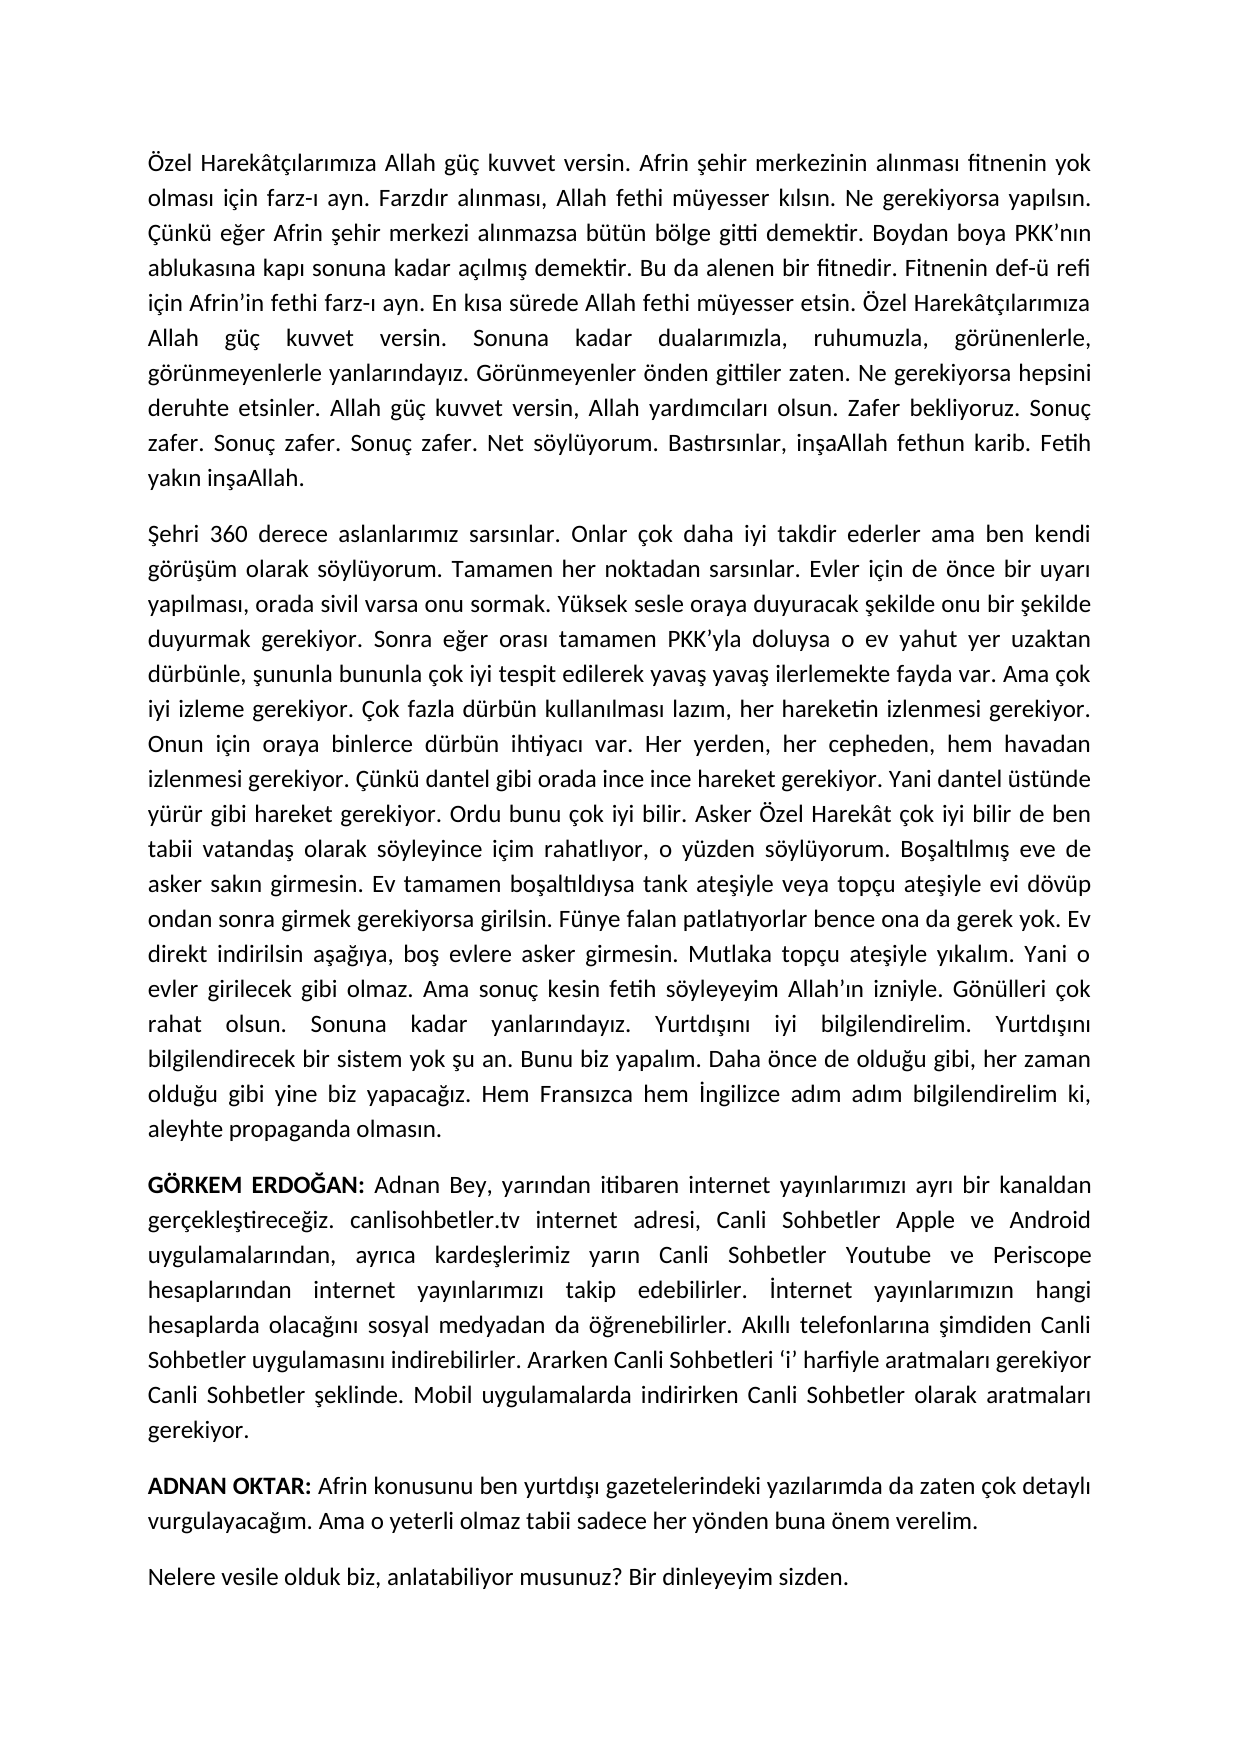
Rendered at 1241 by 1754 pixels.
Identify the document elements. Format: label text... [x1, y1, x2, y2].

text Özel Harekâtçılarımıza Allah güç kuvvet versin. Afrin şehir merkezinin alınması fitnenin yok olması için farz-ı ayn. Farzdır alınması, Allah fethi müyesser kılsın. Ne gerekiyorsa yapılsın. Çünkü eğer Afrin şehir merkezi alınmazsa bütün bölge gitti demektir. Boydan boya PKK’nın ablukasına kapı sonuna kadar açılmış demektir. Bu da alenen bir fitnedir. Fitnenin def-ü refi için Afrin’in fethi farz-ı ayn. En kısa sürede Allah fethi müyesser etsin. Özel Harekâtçılarımıza Allah güç kuvvet versin. Sonuna kadar dualarımızla, ruhumuzla, görünenlerle, görünmeyenlerle yanlarındayız. Görünmeyenler önden gittiler zaten. Ne gerekiyorsa hepsini deruhte etsinler. Allah güç kuvvet versin, Allah yardımcıları olsun. Zafer bekliyoruz. Sonuç zafer. Sonuç zafer. Sonuç zafer. Net söylüyorum. Bastırsınlar, inşaAllah fethun karib. Fetih yakın inşaAllah. [148, 148, 1093, 493]
text ADNAN OKTAR: Afrin konusunu ben yurtdışı gazetelerindeki yazılarımda da zaten çok detaylı vurgulayacağım. Ama o yeterli olmaz tabii sadece her yönden buna önem verelim. [148, 1470, 1093, 1536]
text Şehri 360 derece aslanlarımız sarsınlar. Onlar çok daha iyi takdir ederler ama ben kendi görüşüm olarak söylüyorum. Tamamen her noktadan sarsınlar. Evler için de önce bir uyarı yapılması, orada sivil varsa onu sormak. Yüksek sesle oraya duyuracak şekilde onu bir şekilde duyurmak gerekiyor. Sonra eğer orası tamamen PKK’yla doluysa o ev yahut yer uzaktan dürbünle, şununla bununla çok iyi tespit edilerek yavaş yavaş ilerlemekte fayda var. Ama çok iyi izleme gerekiyor. Çok fazla dürbün kullanılması lazım, her hareketin izlenmesi gerekiyor. Onun için oraya binlerce dürbün ihtiyacı var. Her yerden, her cepheden, hem havadan izlenmesi gerekiyor. Çünkü dantel gibi orada ince ince hareket gerekiyor. Yani dantel üstünde yürür gibi hareket gerekiyor. Ordu bunu çok iyi bilir. Asker Özel Harekât çok iyi bilir de ben tabii vatandaş olarak söyleyince içim rahatlıyor, o yüzden söylüyorum. Boşaltılmış eve de asker sakın girmesin. Ev tamamen boşaltıldıysa tank ateşiyle veya topçu ateşiyle evi dövüp ondan sonra girmek gerekiyorsa girilsin. Fünye falan patlatıyorlar bence ona da gerek yok. Ev direkt indirilsin aşağıya, boş evlere asker girmesin. Mutlaka topçu ateşiyle yıkalım. Yani o evler girilecek gibi olmaz. Ama sonuç kesin fetih söyleyeyim Allah’ın izniyle. Gönülleri çok rahat olsun. Sonuna kadar yanlarındayız. Yurtdışını iyi bilgilendirelim. Yurtdışını bilgilendirecek bir sistem yok şu an. Bunu biz yapalım. Daha önce de olduğu gibi, her zaman olduğu gibi yine biz yapacağız. Hem Fransızca hem İngilizce adım adım bilgilendirelim ki, aleyhte propaganda olmasın. [148, 518, 1093, 1144]
text GÖRKEM ERDOĞAN: Adnan Bey, yarından itibaren internet yayınlarımızı ayrı bir kanaldan gerçekleştireceğiz. canlisohbetler.tv internet adresi, Canli Sohbetler Apple ve Android uygulamalarından, ayrıca kardeşlerimiz yarın Canli Sohbetler Youtube ve Periscope hesaplarından internet yayınlarımızı takip edebilirler. İnternet yayınlarımızın hangi hesaplarda olacağını sosyal medyadan da öğrenebilirler. Akıllı telefonlarına şimdiden Canli Sohbetler uygulamasını indirebilirler. Ararken Canli Sohbetleri ‘i’ harfiyle aratmaları gerekiyor Canli Sohbetler şeklinde. Mobil uygulamalarda indirirken Canli Sohbetler olarak aratmaları gerekiyor. [148, 1169, 1093, 1445]
text Nelere vesile olduk biz, anlatabiliyor musunuz? Bir dinleyeyim sizden. [148, 1561, 1093, 1591]
